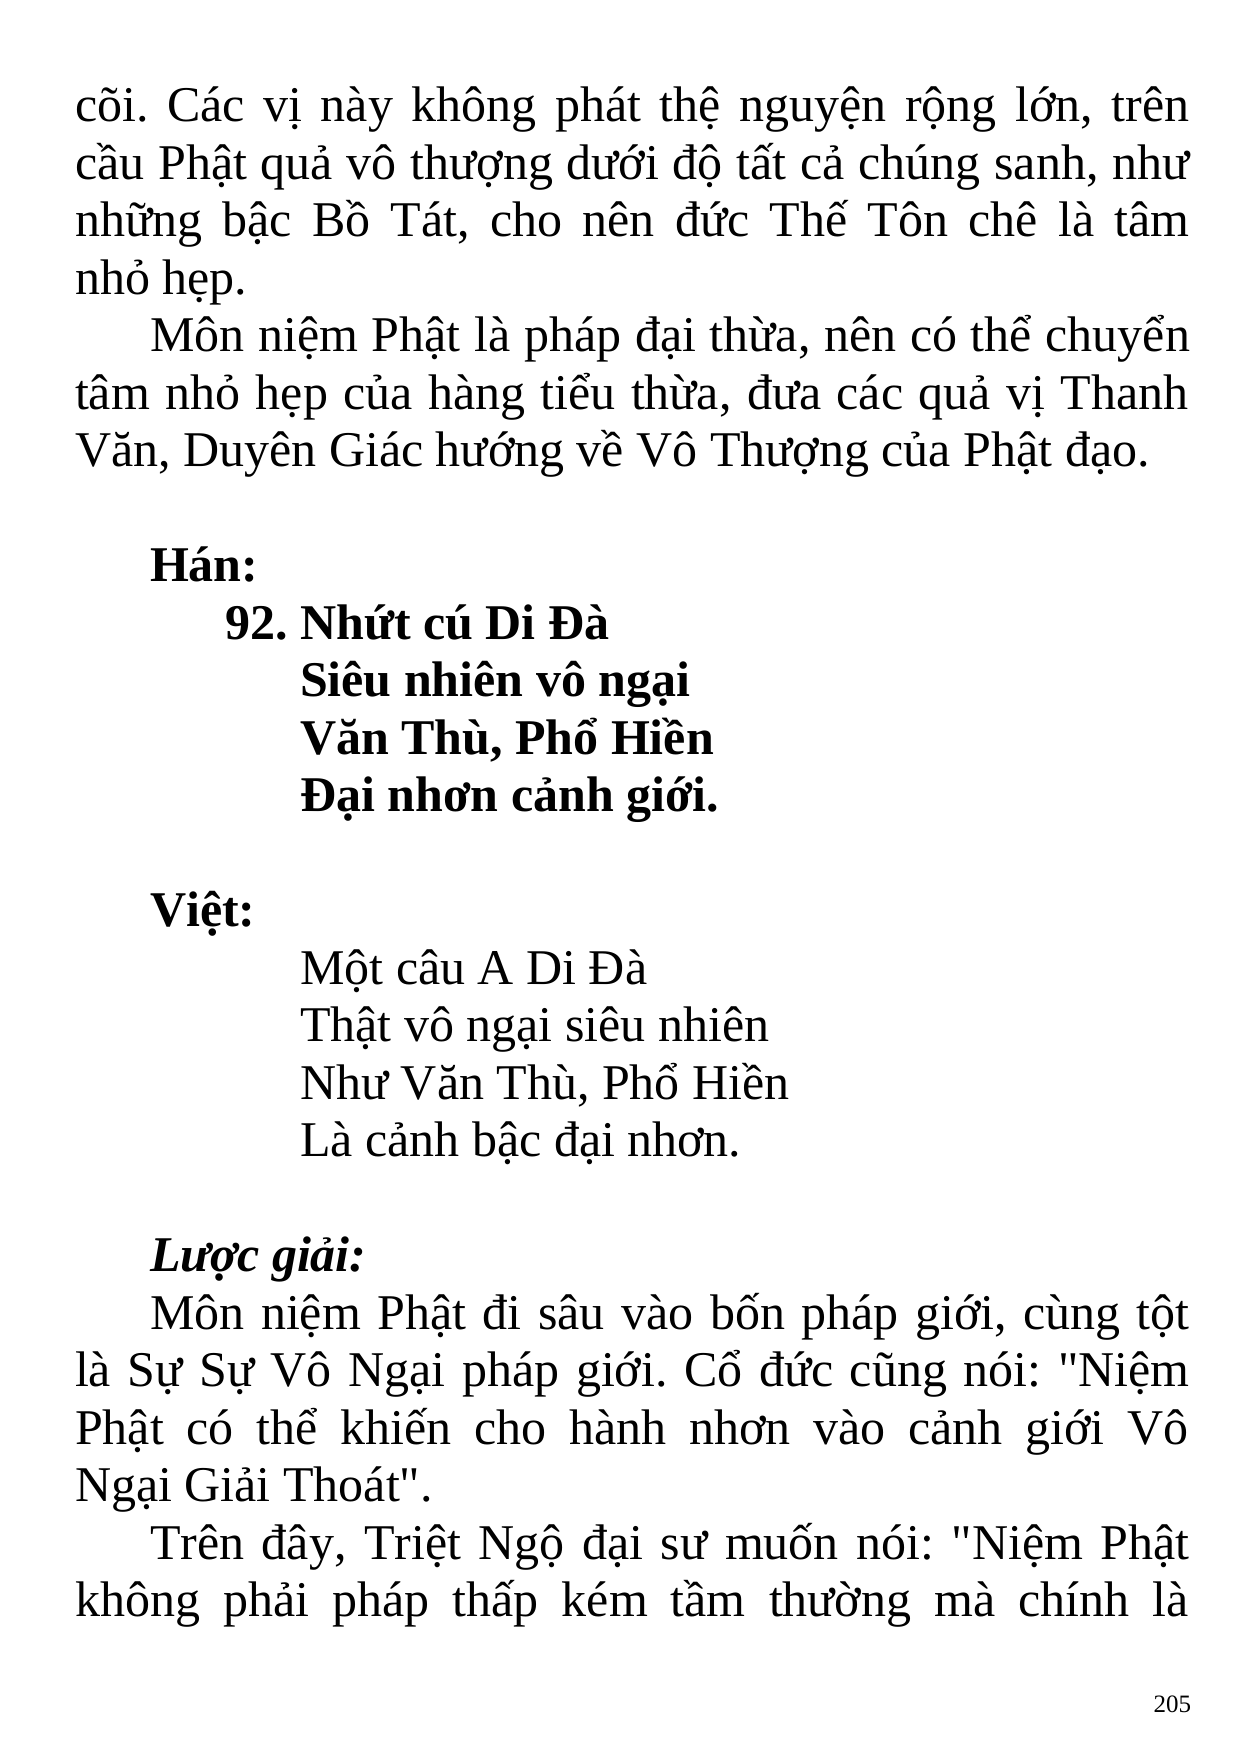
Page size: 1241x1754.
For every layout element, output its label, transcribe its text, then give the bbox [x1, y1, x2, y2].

text Thật vô ngại siêu nhiên [75, 995, 1191, 1052]
text Môn niệm Phật là pháp đại thừa, nên có thể chuyển tâm nhỏ hẹp của hàng tiểu thừa, đưa các quả vị Thanh Văn, Duyên Giác hướng về Vô Thượng của Phật đạo. [75, 305, 1191, 477]
text Một câu A Di Ðà [75, 937, 1191, 995]
text Môn niệm Phật đi sâu vào bốn pháp giới, cùng tột là Sự Sự Vô Ngại pháp giới. Cổ đức cũng nói: "Niệm Phật có thể khiến cho hành nhơn vào cảnh giới Vô Ngại Giải Thoát". [75, 1282, 1191, 1512]
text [75, 1512, 1191, 1627]
text Như Văn Thù, Phổ Hiền [75, 1052, 1191, 1110]
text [75, 75, 1191, 305]
text 92. Nhứt cú Di Ðà [75, 592, 1191, 650]
text Lược giải: [75, 1225, 1191, 1282]
text Là cảnh bậc đại nhơn. [75, 1110, 1191, 1167]
text Văn Thù, Phổ Hiền [75, 707, 1191, 765]
text Ðại nhơn cảnh giới. [75, 765, 1191, 822]
text Siêu nhiên vô ngại [75, 650, 1191, 707]
text Việt: [75, 880, 1191, 937]
text Hán: [75, 535, 1191, 592]
